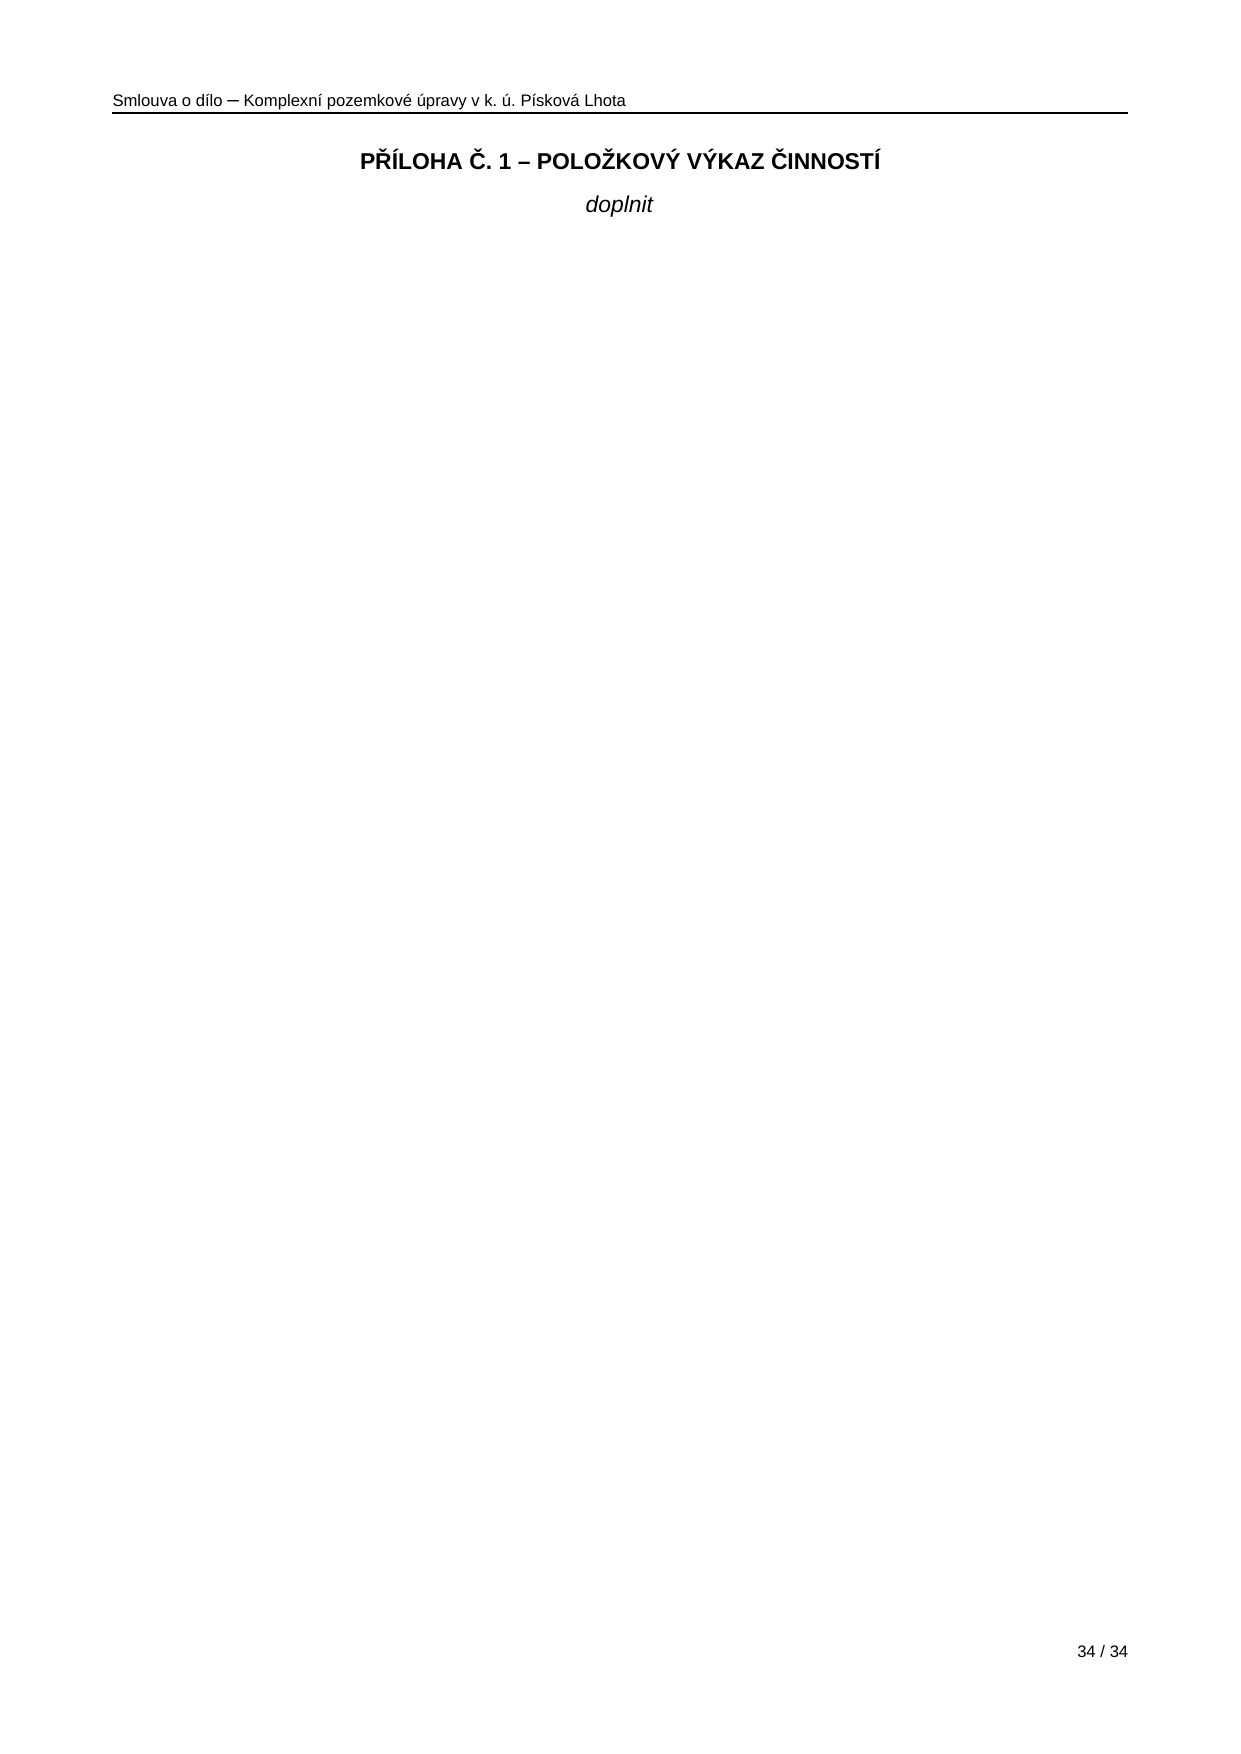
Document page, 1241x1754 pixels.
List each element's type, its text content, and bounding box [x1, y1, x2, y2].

text doplnit [112, 191, 1128, 217]
text Příloha č. 1 – Položkový výkaz Činností [112, 148, 1128, 174]
